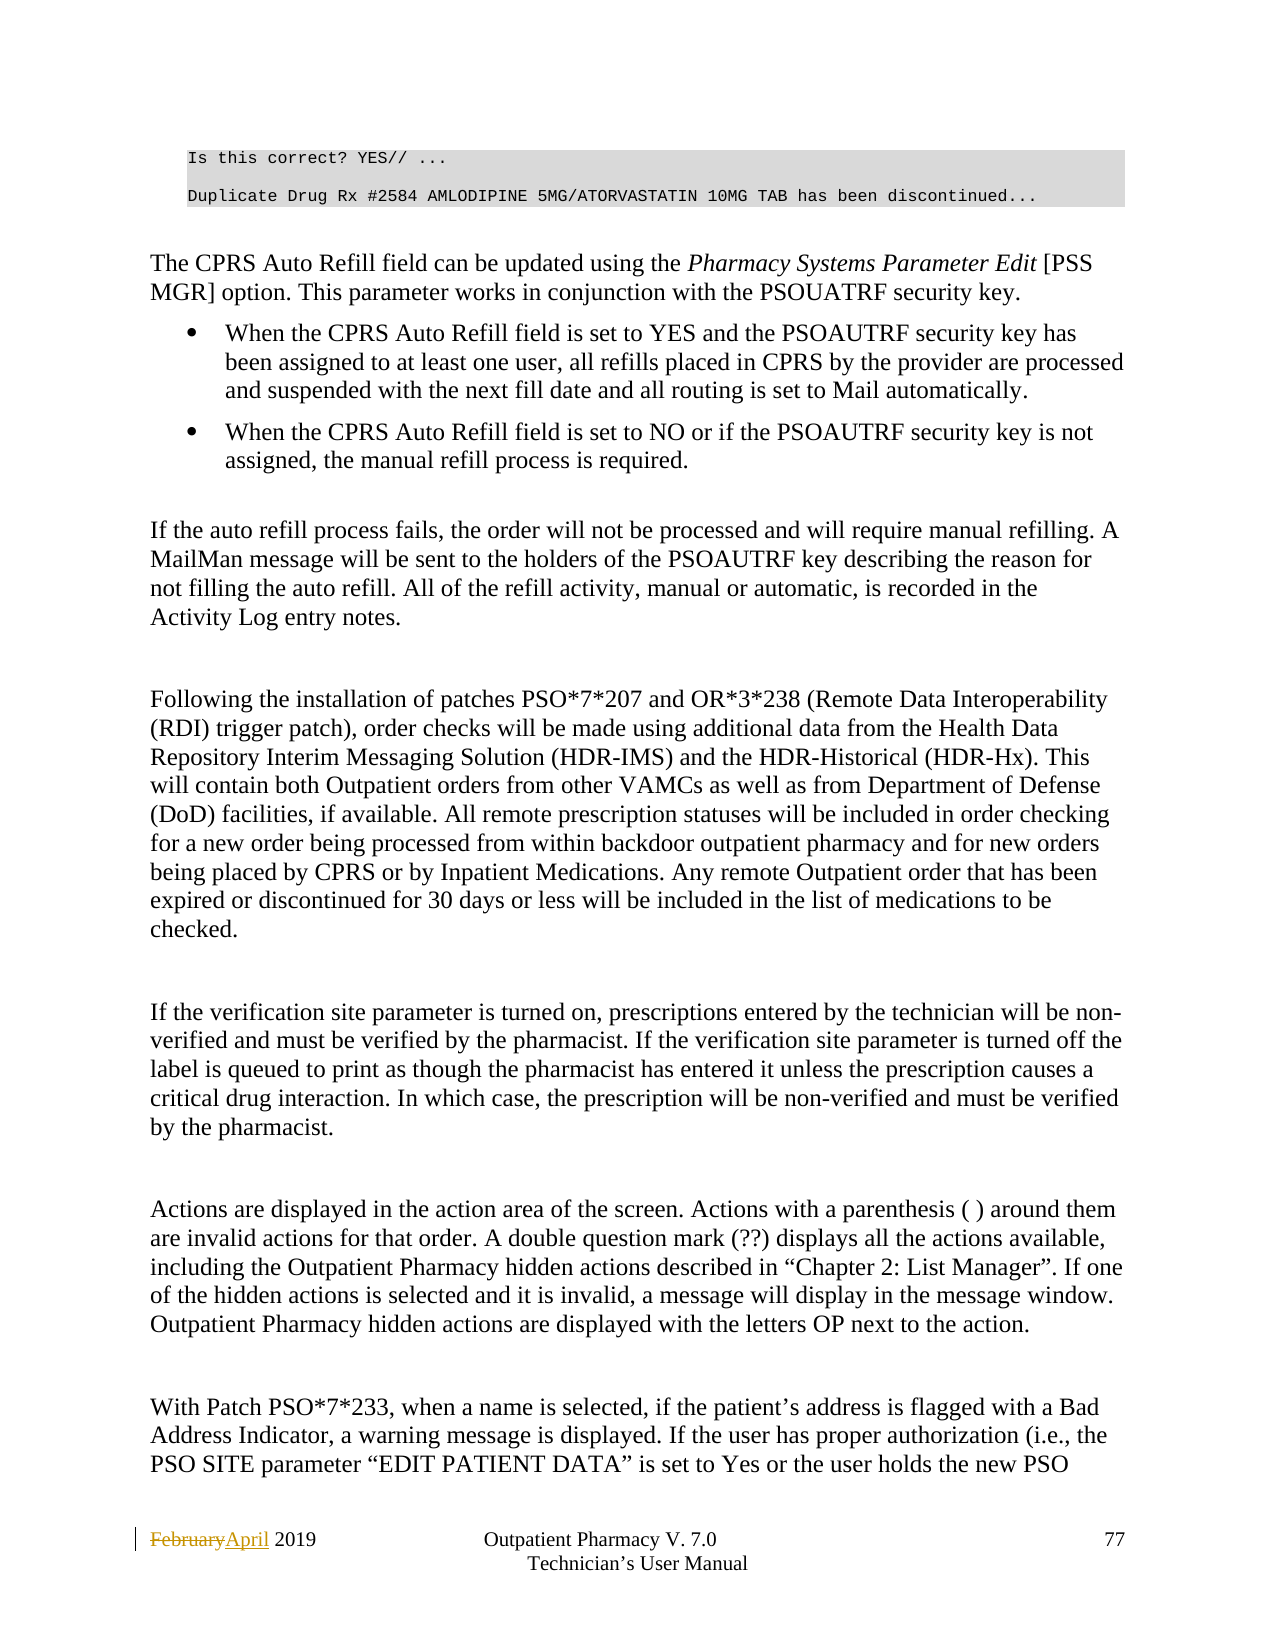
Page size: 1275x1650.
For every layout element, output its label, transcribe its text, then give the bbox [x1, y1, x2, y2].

text When the CPRS Auto Refill field is set to NO or if the PSOAUTRF security key is not assigned, the manual refill process is required. [187, 417, 1125, 474]
text Is this correct? YES// ... [187, 150, 1125, 169]
text Duplicate Drug Rx #2584 AMLODIPINE 5MG/ATORVASTATIN 10MG TAB has been discontinued... [187, 188, 1125, 207]
text The CPRS Auto Refill field can be updated using the Pharmacy Systems Parameter Edit [PSS MGR] option. This parameter works in conjunction with the PSOUATRF security key. [150, 248, 1125, 305]
text If the auto refill process fails, the order will not be processed and will require manual refilling. A MailMan message will be sent to the holders of the PSOAUTRF key describing the reason for not filling the auto refill. All of the refill activity, manual or automatic, is recorded in the Activity Log entry notes. [150, 515, 1125, 630]
text Actions are displayed in the action area of the screen. Actions with a parenthesis ( ) around them are invalid actions for that order. A double question mark (??) displays all the actions available, including the Outpatient Pharmacy hidden actions described in “Chapter 2: List Manager”. If one of the hidden actions is selected and it is invalid, a message will display in the message window. Outpatient Pharmacy hidden actions are displayed with the letters OP next to the action. [150, 1194, 1125, 1338]
text When the CPRS Auto Refill field is set to YES and the PSOAUTRF security key has been assigned to at least one user, all refills placed in CPRS by the provider are processed and suspended with the next fill date and all routing is set to Mail automatically. [187, 318, 1125, 404]
text Following the installation of patches PSO*7*207 and OR*3*238 (Remote Data Interoperability (RDI) trigger patch), order checks will be made using additional data from the Health Data Repository Interim Messaging Solution (HDR-IMS) and the HDR-Historical (HDR-Hx). This will contain both Outpatient orders from other VAMCs as well as from Department of Defense (DoD) facilities, if available. All remote prescription statuses will be included in order checking for a new order being processed from within backdoor outpatient pharmacy and for new orders being placed by CPRS or by Inpatient Medications. Any remote Outpatient order that has been expired or discontinued for 30 days or less will be included in the list of medications to be checked. [150, 684, 1125, 943]
text If the verification site parameter is turned on, prescriptions entered by the technician will be non-verified and must be verified by the pharmacist. If the verification site parameter is turned off the label is queued to print as though the pharmacist has entered it unless the prescription causes a critical drug interaction. In which case, the prescription will be non-verified and must be verified by the pharmacist. [150, 997, 1125, 1140]
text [150, 1392, 1125, 1478]
